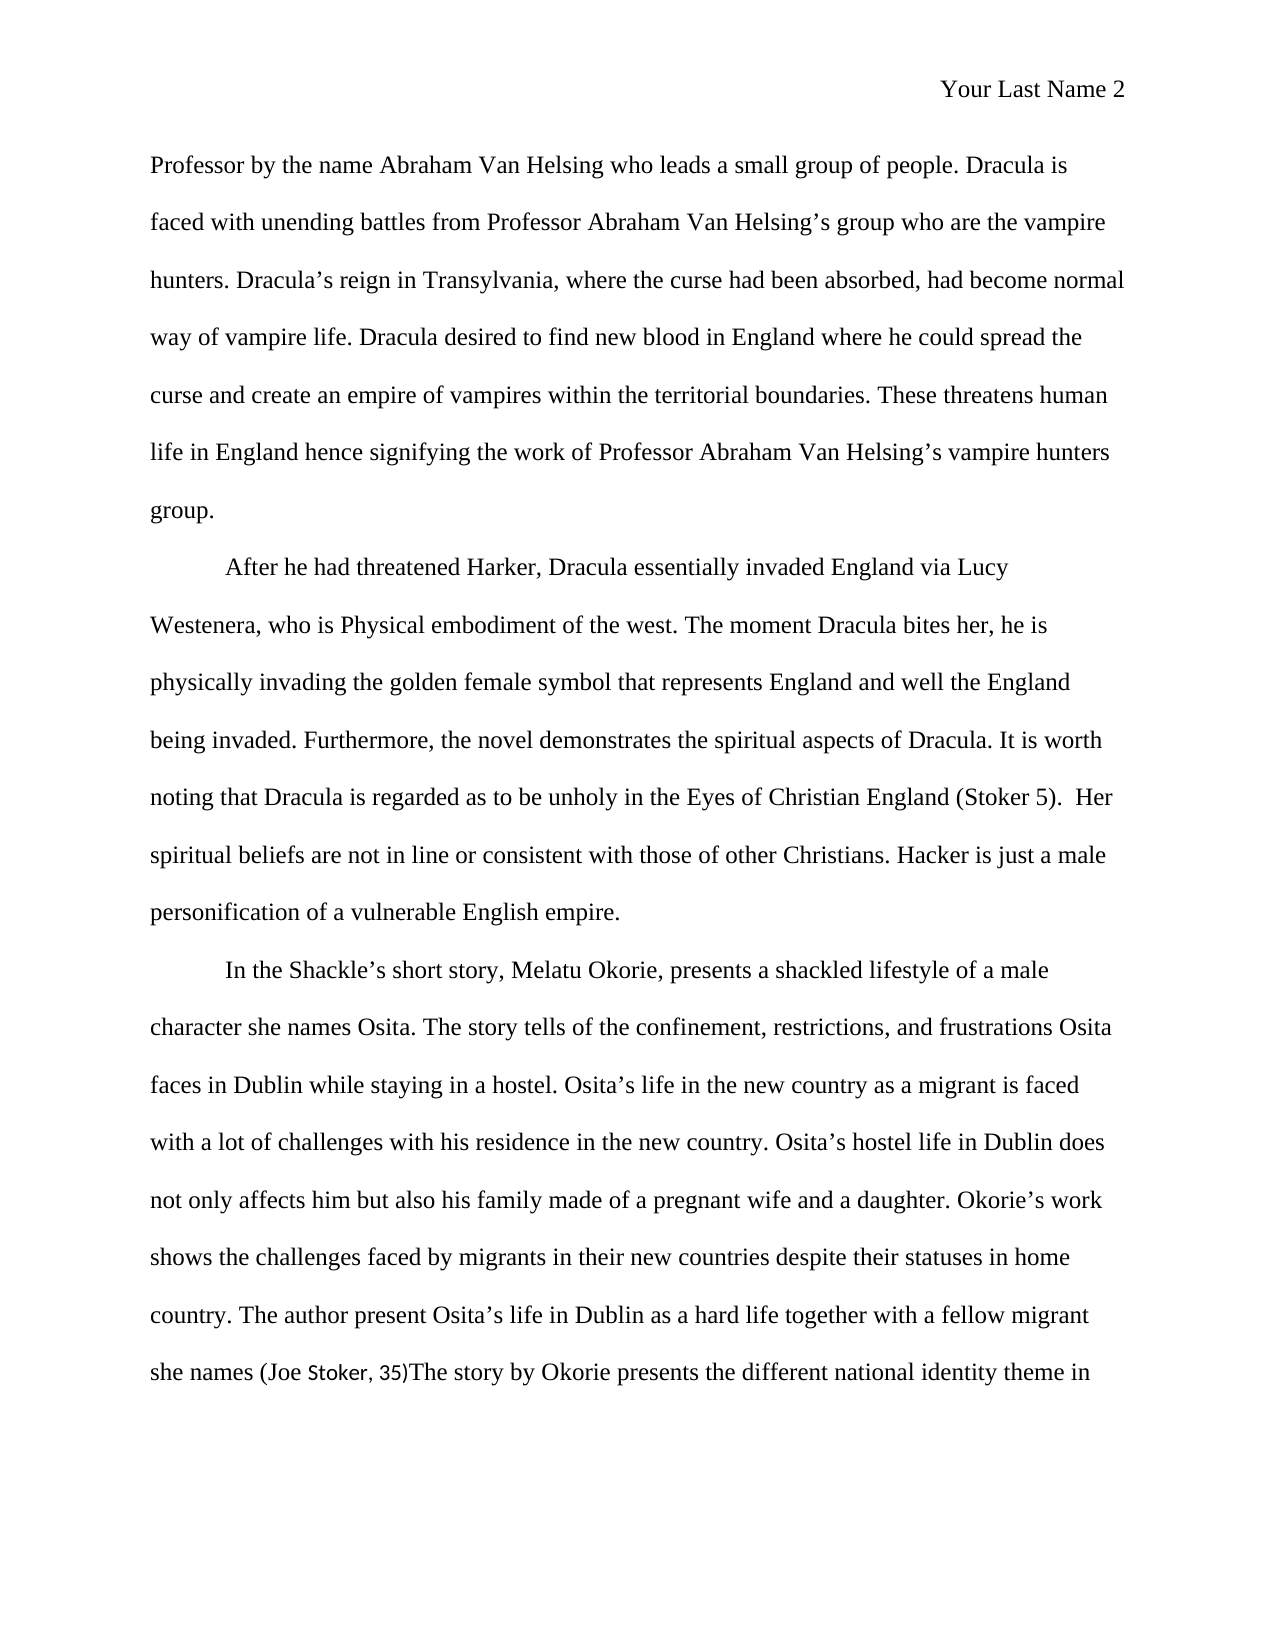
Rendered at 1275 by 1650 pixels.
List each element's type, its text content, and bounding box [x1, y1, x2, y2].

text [150, 955, 1125, 1387]
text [150, 150, 1125, 524]
text After he had threatened Harker, Dracula essentially invaded England via Lucy Westenera, who is Physical embodiment of the west. The moment Dracula bites her, he is physically invading the golden female symbol that represents England and well the England being invaded. Furthermore, the novel demonstrates the spiritual aspects of Dracula. It is worth noting that Dracula is regarded as to be unholy in the Eyes of Christian England (Stoker 5). Her spiritual beliefs are not in line or consistent with those of other Christians. Hacker is just a male personification of a vulnerable English empire. [150, 552, 1125, 926]
